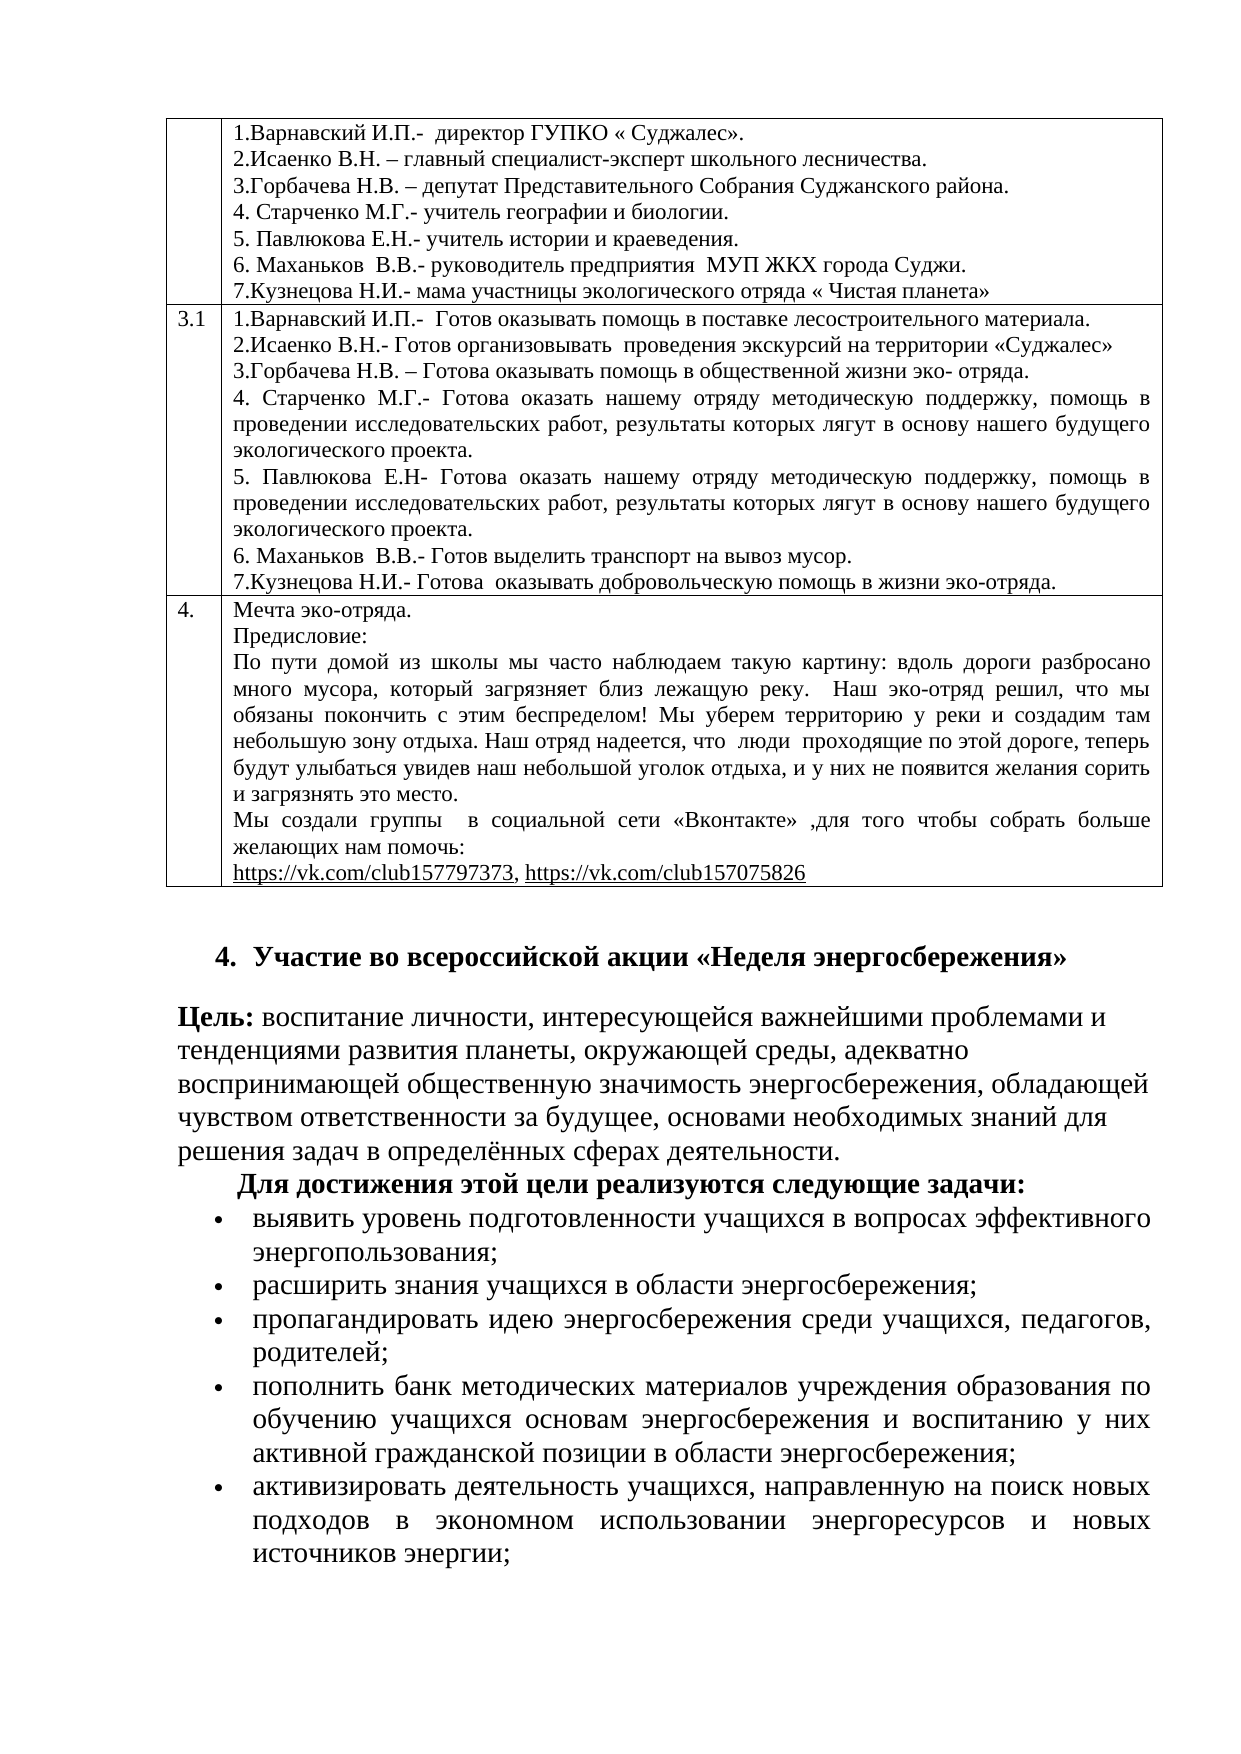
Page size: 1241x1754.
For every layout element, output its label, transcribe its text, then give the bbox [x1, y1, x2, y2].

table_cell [222, 119, 1162, 304]
list активизировать деятельность учащихся, направленную на поиск новых подходов в экономном использовании энергоресурсов и новых источников энергии; [215, 1468, 1152, 1569]
list расширить знания учащихся в области энергосбережения; [215, 1267, 1152, 1301]
table_cell Мечта эко-отряда. Предисловие: По пути домой из школы мы часто наблюдаем такую картину: вдоль дороги разбросано много мусора, который загрязняет близ лежащую реку. Наш эко-отряд решил, что мы обязаны покончить с этим беспределом! Мы уберем территорию у реки и создадим там небольшую зону отдыха. Наш отряд надеется, что люди проходящие по этой дороге, теперь будут улыбаться увидев наш небольшой уголок отдыха, и у них не появится желания сорить и загрязнять это место. Мы создали группы в социальной сети «Вконтакте» ,для того чтобы собрать больше желающих нам помочь: https://vk.com/club157797373, https://vk.com/club157075826 [222, 596, 1162, 886]
list выявить уровень подготовленности учащихся в вопросах эффективного энергопользования; [215, 1200, 1152, 1267]
list пропагандировать идею энергосбережения среди учащихся, педагогов, родителей; [215, 1301, 1152, 1368]
table_cell 4. [167, 596, 221, 886]
table_cell 3. [167, 119, 221, 304]
table_cell 1.Варнавский И.П.- Готов оказывать помощь в поставке лесостроительного материала. 2.Исаенко В.Н.- Готов организовывать проведения экскурсий на территории «Суджалес» 3.Горбачева Н.В. – Готова оказывать помощь в общественной жизни эко- отряда. 4. Старченко М.Г.- Готова оказать нашему отряду методическую поддержку, помощь в проведении исследовательских работ, результаты которых лягут в основу нашего будущего экологического проекта. 5. Павлюкова Е.Н- Готова оказать нашему отряду методическую поддержку, помощь в проведении исследовательских работ, результаты которых лягут в основу нашего будущего экологического проекта. 6. Маханьков В.В.- Готов выделить транспорт на вывоз мусор. 7.Кузнецова Н.И.- Готова оказывать добровольческую помощь в жизни эко-отряда. [222, 305, 1162, 594]
table_cell 3.1 [167, 305, 221, 594]
text Цель: воспитание личности, интересующейся важнейшими проблемами и тенденциями развития планеты, окружающей среды, адекватно воспринимающей общественную значимость энергосбережения, обладающей чувством ответственности за будущее, основами необходимых знаний для решения задач в определённых сферах деятельности. [177, 999, 1152, 1167]
list Участие во всероссийской акции «Неделя энергосбережения» [215, 939, 1152, 973]
list пополнить банк методических материалов учреждения образования по обучению учащихся основам энергосбережения и воспитанию у них активной гражданской позиции в области энергосбережения; [215, 1368, 1152, 1468]
text Для достижения этой цели реализуются следующие задачи: [237, 1167, 1152, 1200]
